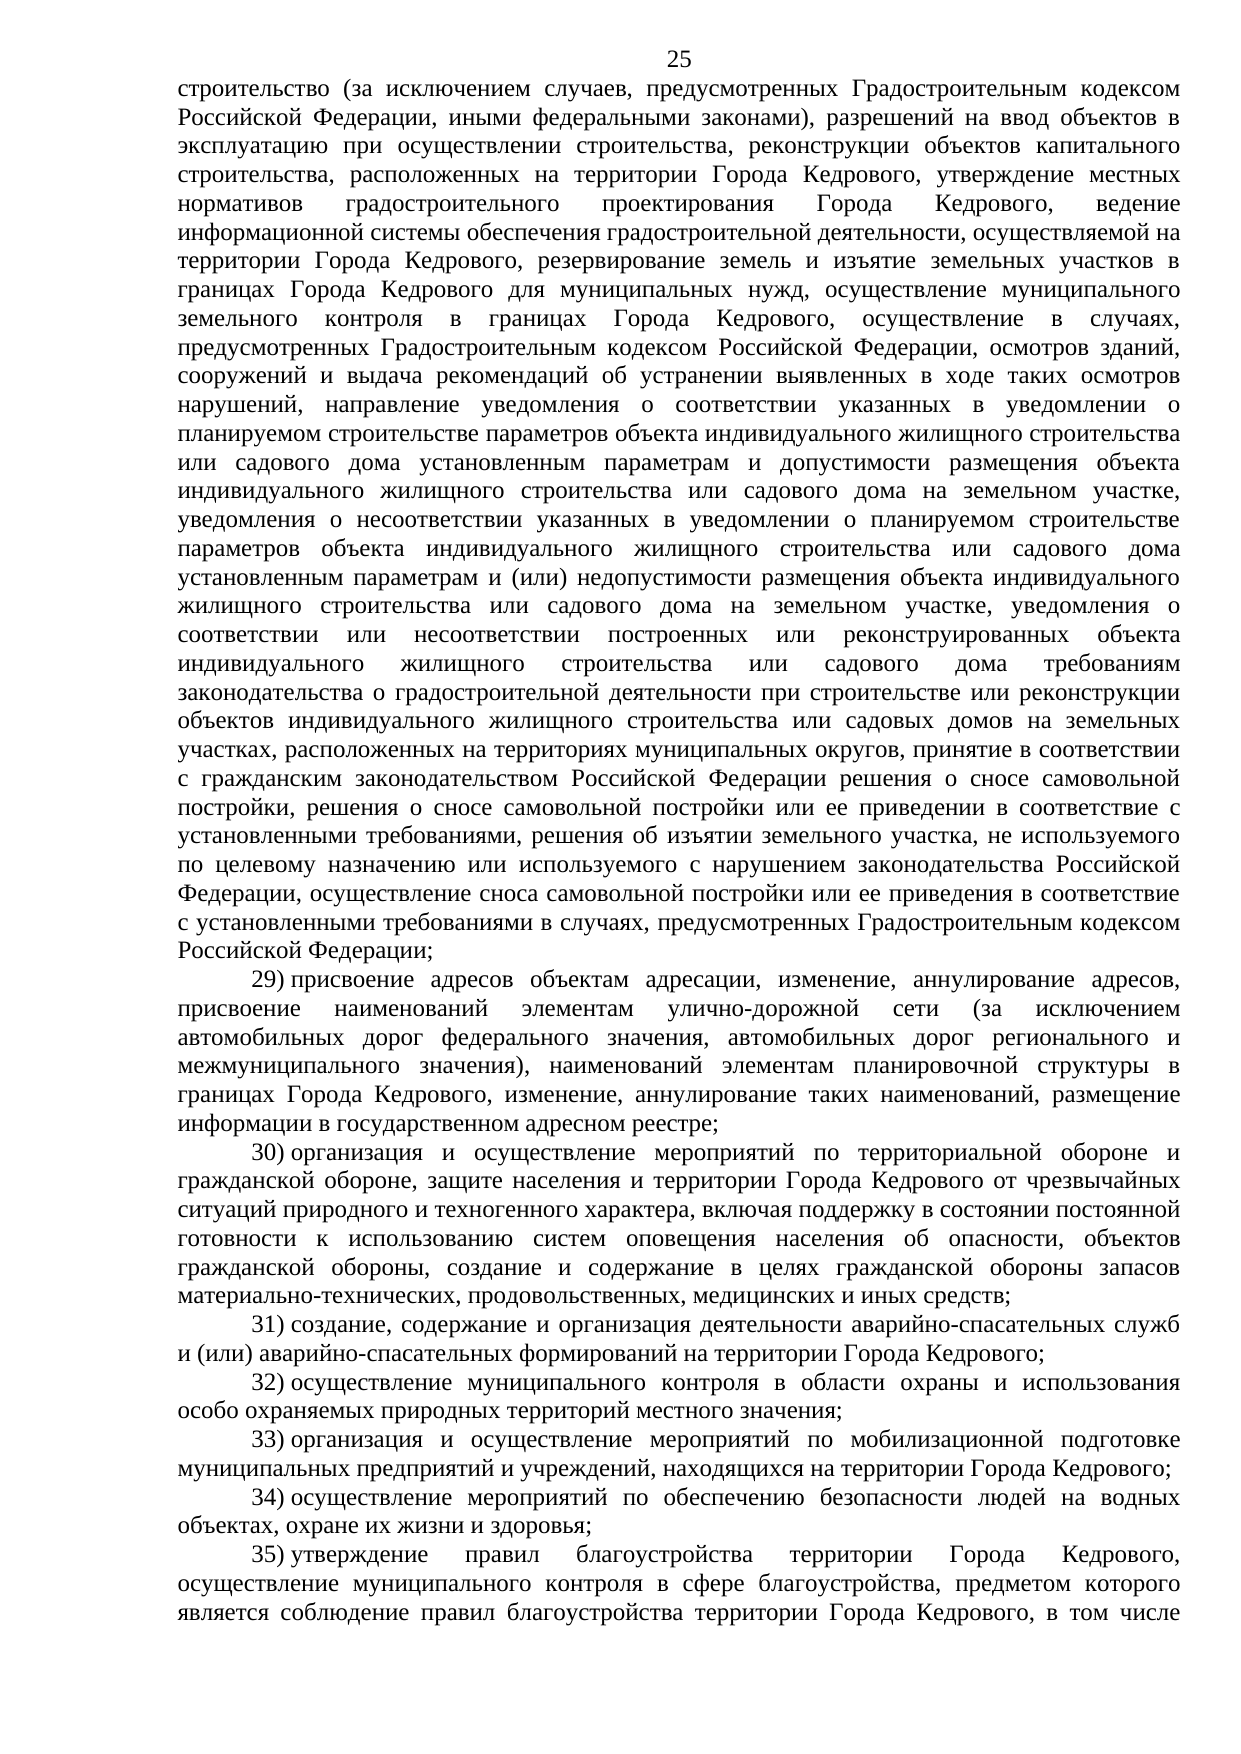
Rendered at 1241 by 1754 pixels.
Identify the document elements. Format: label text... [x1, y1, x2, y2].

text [177, 1539, 1181, 1626]
text 33) организация и осуществление мероприятий по мобилизационной подготовке муниципальных предприятий и учреждений, находящихся на территории Города Кедрового; [177, 1424, 1181, 1482]
text 32) осуществление муниципального контроля в области охраны и использования особо охраняемых природных территорий местного значения; [177, 1367, 1181, 1424]
text 31) создание, содержание и организация деятельности аварийно-спасательных служб и (или) аварийно-спасательных формирований на территории Города Кедрового; [177, 1309, 1181, 1367]
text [177, 73, 1181, 964]
text 30) организация и осуществление мероприятий по территориальной обороне и гражданской обороне, защите населения и территории Города Кедрового от чрезвычайных ситуаций природного и техногенного характера, включая поддержку в состоянии постоянной готовности к использованию систем оповещения населения об опасности, объектов гражданской обороны, создание и содержание в целях гражданской обороны запасов материально-технических, продовольственных, медицинских и иных средств; [177, 1137, 1181, 1309]
text 34) осуществление мероприятий по обеспечению безопасности людей на водных объектах, охране их жизни и здоровья; [177, 1482, 1181, 1539]
text 29) присвоение адресов объектам адресации, изменение, аннулирование адресов, присвоение наименований элементам улично-дорожной сети (за исключением автомобильных дорог федерального значения, автомобильных дорог регионального и межмуниципального значения), наименований элементам планировочной структуры в границах Города Кедрового, изменение, аннулирование таких наименований, размещение информации в государственном адресном реестре; [177, 964, 1181, 1137]
